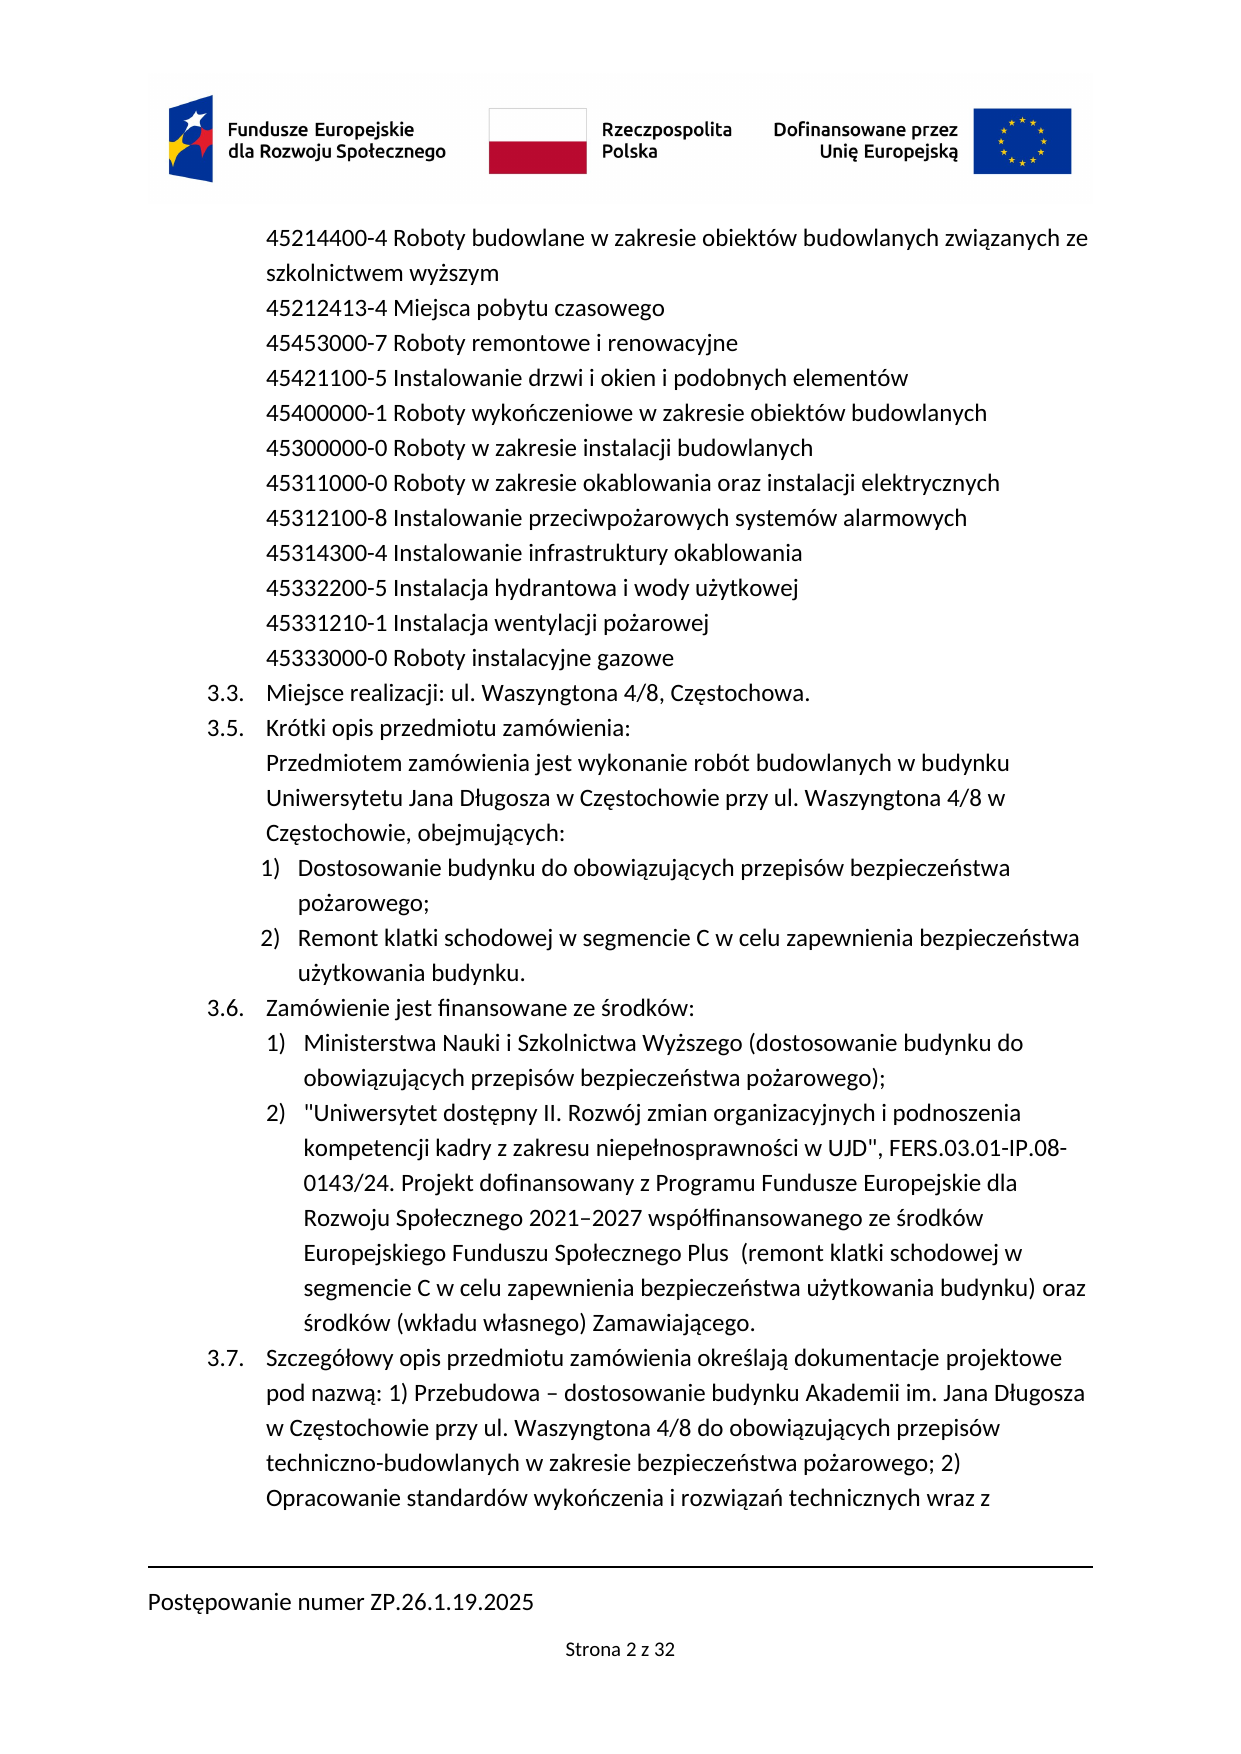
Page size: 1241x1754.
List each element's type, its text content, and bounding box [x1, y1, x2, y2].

list Dostosowanie budynku do obowiązujących przepisów bezpieczeństwa pożarowego; [260, 852, 1093, 918]
text 45333000-0 Roboty instalacyjne gazowe [266, 642, 1093, 673]
picture [147, 73, 1093, 204]
list Krótki opis przedmiotu zamówienia: [207, 712, 1093, 743]
list Remont klatki schodowej w segmencie C w celu zapewnienia bezpieczeństwa użytkowania budynku. [260, 922, 1093, 988]
text 45453000-7 Roboty remontowe i renowacyjne [266, 327, 1093, 358]
text 45214400-4 Roboty budowlane w zakresie obiektów budowlanych związanych ze szkolnictwem wyższym 45212413-4 Miejsca pobytu czasowego [266, 222, 1093, 323]
list "Uniwersytet dostępny II. Rozwój zmian organizacyjnych i podnoszenia kompetencji kadry z zakresu niepełnosprawności w UJD", FERS.03.01-IP.08-0143/24. Projekt dofinansowany z Programu Fundusze Europejskie dla Rozwoju Społecznego 2021–2027 współfinansowanego ze środków Europejskiego Funduszu Społecznego Plus (remont klatki schodowej w segmencie C w celu zapewnienia bezpieczeństwa użytkowania budynku) oraz środków (wkładu własnego) Zamawiającego. [266, 1097, 1093, 1338]
text 45421100-5 Instalowanie drzwi i okien i podobnych elementów 45400000-1 Roboty wykończeniowe w zakresie obiektów budowlanych 45300000-0 Roboty w zakresie instalacji budowlanych 45311000-0 Roboty w zakresie okablowania oraz instalacji elektrycznych 45312100-8 Instalowanie przeciwpożarowych systemów alarmowych 45314300-4 Instalowanie infrastruktury okablowania 45332200-5 Instalacja hydrantowa i wody użytkowej 45331210-1 Instalacja wentylacji pożarowej [266, 362, 1093, 638]
list Zamówienie jest finansowane ze środków: [207, 992, 1093, 1023]
text Przedmiotem zamówienia jest wykonanie robót budowlanych w budynku Uniwersytetu Jana Długosza w Częstochowie przy ul. Waszyngtona 4/8 w Częstochowie, obejmujących: [266, 747, 1093, 848]
list Miejsce realizacji: ul. Waszyngtona 4/8, Częstochowa. [207, 677, 1093, 708]
list Ministerstwa Nauki i Szkolnictwa Wyższego (dostosowanie budynku do obowiązujących przepisów bezpieczeństwa pożarowego); [266, 1027, 1093, 1093]
